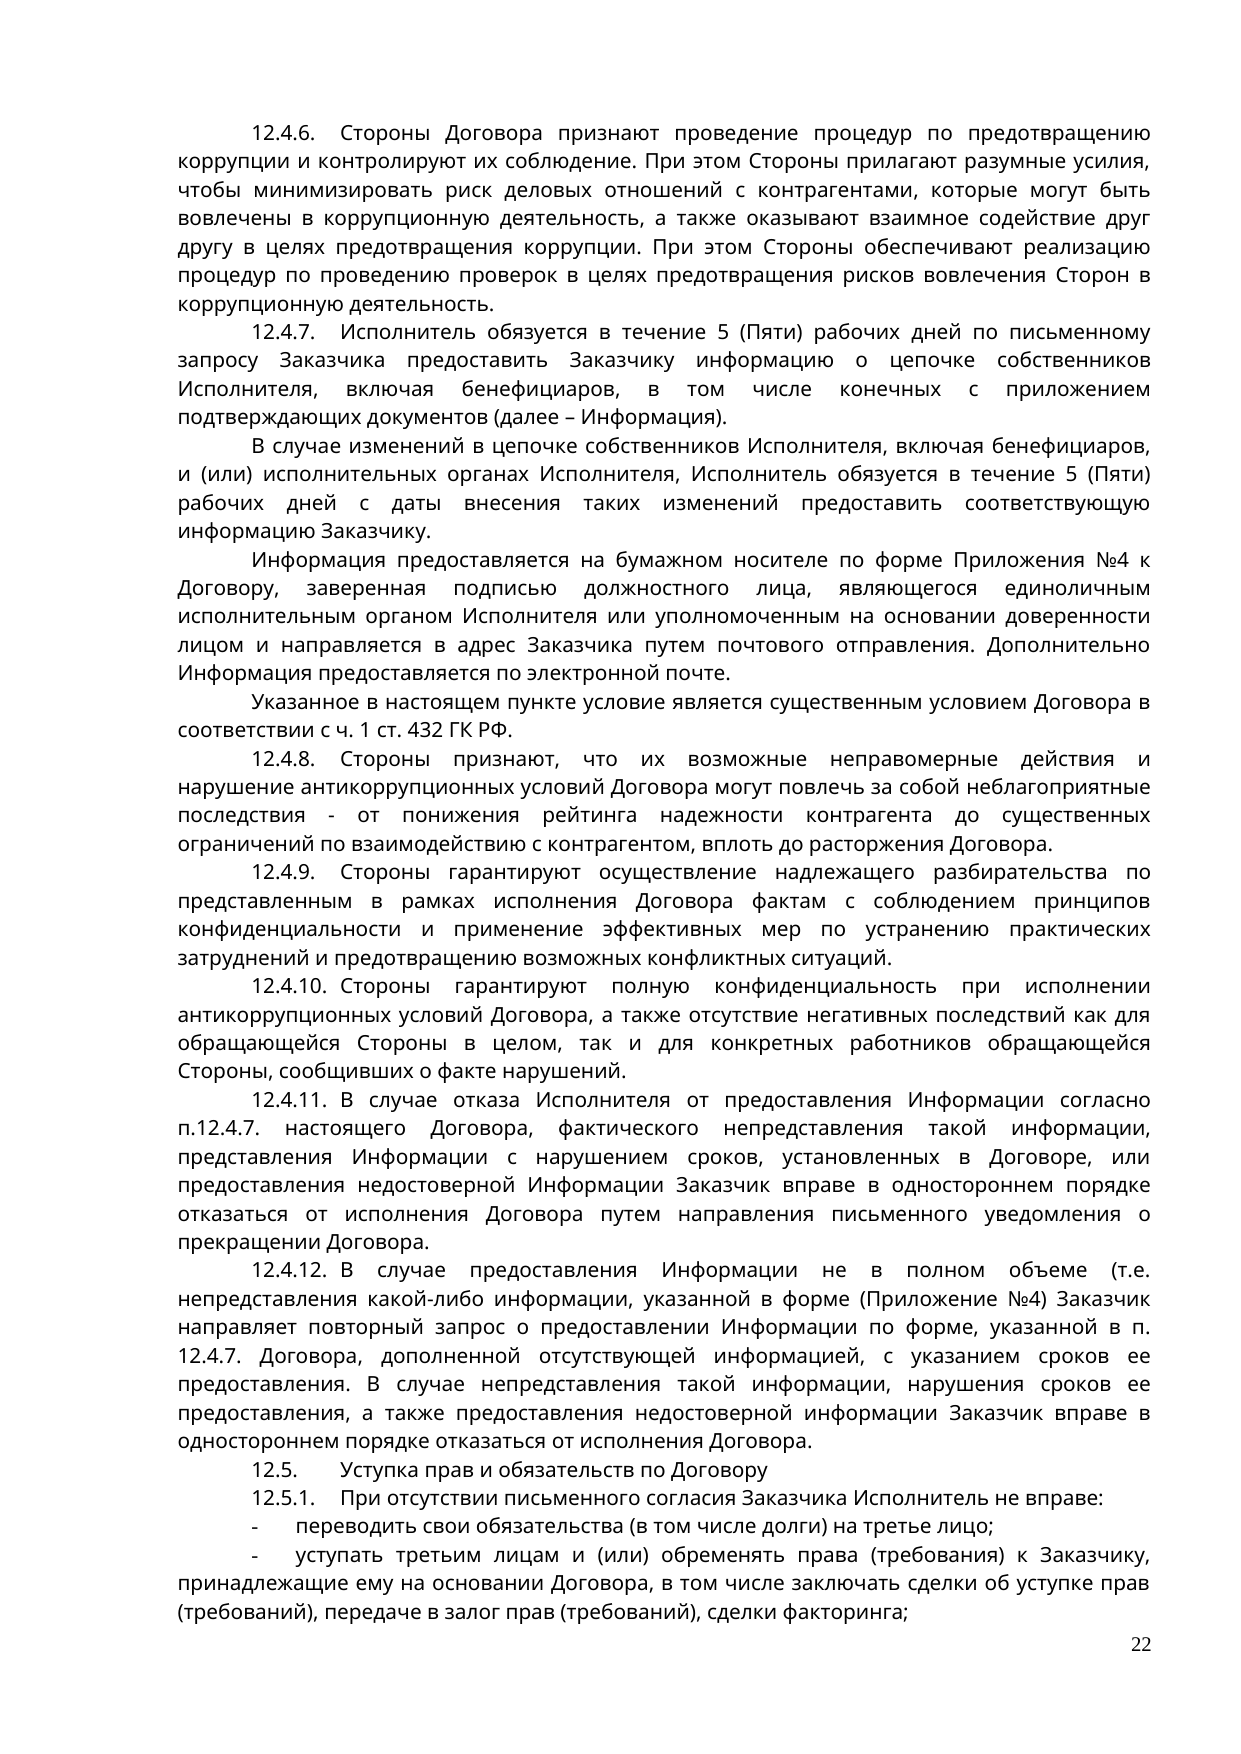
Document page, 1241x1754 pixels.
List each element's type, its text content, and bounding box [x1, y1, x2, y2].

list Стороны гарантируют осуществление надлежащего разбирательства по представленным в рамках исполнения Договора фактам с соблюдением принципов конфиденциальности и применение эффективных мер по устранению практических затруднений и предотвращению возможных конфликтных ситуаций. [177, 857, 1152, 971]
list Указанное в настоящем пункте условие является существенным условием Договора в соответствии с ч. 1 ст. 432 ГК РФ. [177, 687, 1152, 744]
list уступать третьим лицам и (или) обременять права (требования) к Заказчику, принадлежащие ему на основании Договора, в том числе заключать сделки об уступке прав (требований), передаче в залог прав (требований), сделки факторинга; [177, 1540, 1152, 1625]
list Стороны гарантируют полную конфиденциальность при исполнении антикоррупционных условий Договора, а также отсутствие негативных последствий как для обращающейся Стороны в целом, так и для конкретных работников обращающейся Стороны, сообщивших о факте нарушений. [177, 971, 1152, 1085]
list Стороны Договора признают проведение процедур по предотвращению коррупции и контролируют их соблюдение. При этом Стороны прилагают разумные усилия, чтобы минимизировать риск деловых отношений с контрагентами, которые могут быть вовлечены в коррупционную деятельность, а также оказывают взаимное содействие друг другу в целях предотвращения коррупции. При этом Стороны обеспечивают реализацию процедур по проведению проверок в целях предотвращения рисков вовлечения Сторон в коррупционную деятельность. [177, 118, 1152, 317]
list В случае предоставления Информации не в полном объеме (т.е. непредставления какой-либо информации, указанной в форме (Приложение №4) Заказчик направляет повторный запрос о предоставлении Информации по форме, указанной в п. 12.4.7. Договора, дополненной отсутствующей информацией, с указанием сроков ее предоставления. В случае непредставления такой информации, нарушения сроков ее предоставления, а также предоставления недостоверной информации Заказчик вправе в одностороннем порядке отказаться от исполнения Договора. [177, 1256, 1152, 1455]
list переводить свои обязательства (в том числе долги) на третье лицо; [177, 1512, 1152, 1540]
list В случае отказа Исполнителя от предоставления Информации согласно п.12.4.7. настоящего Договора, фактического непредставления такой информации, представления Информации с нарушением сроков, установленных в Договоре, или предоставления недостоверной Информации Заказчик вправе в одностороннем порядке отказаться от исполнения Договора путем направления письменного уведомления о прекращении Договора. [177, 1085, 1152, 1256]
list Исполнитель обязуется в течение 5 (Пяти) рабочих дней по письменному запросу Заказчика предоставить Заказчику информацию о цепочке собственников Исполнителя, включая бенефициаров, в том числе конечных с приложением подтверждающих документов (далее – Информация). [177, 317, 1152, 431]
list В случае изменений в цепочке собственников Исполнителя, включая бенефициаров, и (или) исполнительных органах Исполнителя, Исполнитель обязуется в течение 5 (Пяти) рабочих дней с даты внесения таких изменений предоставить соответствующую информацию Заказчику. [177, 431, 1152, 545]
list Информация предоставляется на бумажном носителе по форме Приложения №4 к Договору, заверенная подписью должностного лица, являющегося единоличным исполнительным органом Исполнителя или уполномоченным на основании доверенности лицом и направляется в адрес Заказчика путем почтового отправления. Дополнительно Информация предоставляется по электронной почте. [177, 545, 1152, 687]
list Стороны признают, что их возможные неправомерные действия и нарушение антикоррупционных условий Договора могут повлечь за собой неблагоприятные последствия - от понижения рейтинга надежности контрагента до существенных ограничений по взаимодействию с контрагентом, вплоть до расторжения Договора. [177, 744, 1152, 857]
list При отсутствии письменного согласия Заказчика Исполнитель не вправе: [177, 1483, 1152, 1512]
list Уступка прав и обязательств по Договору [177, 1455, 1152, 1483]
